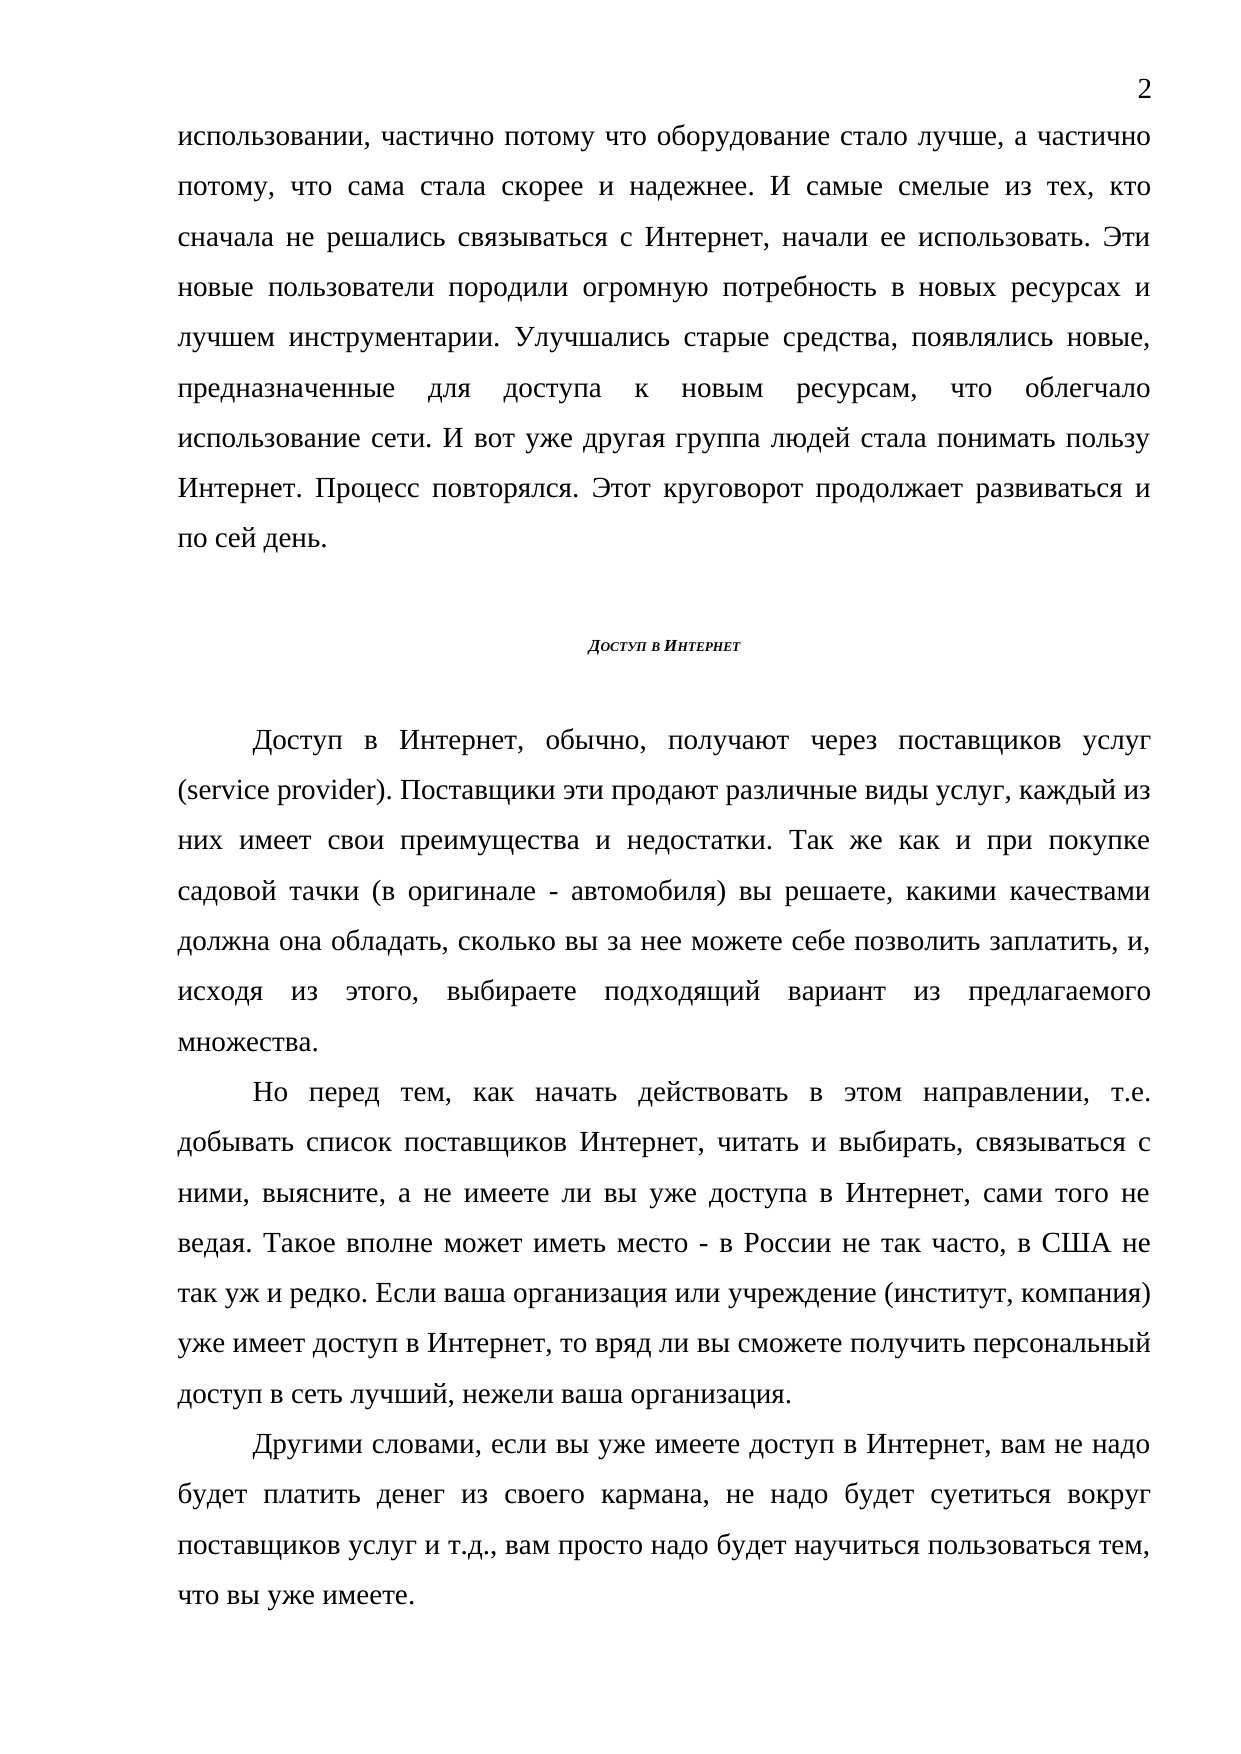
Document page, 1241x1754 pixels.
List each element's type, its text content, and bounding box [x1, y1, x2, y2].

text Другими словами, если вы уже имеете доступ в Интернет, вам не надо будет платить денег из своего кармана, не надо будет суетиться вокруг поставщиков услуг и т.д., вам просто надо будет научиться пользоваться тем, что вы уже имеете. [177, 1426, 1152, 1611]
subtitle Доступ в Интернет [177, 621, 1152, 655]
text Доступ в Интернет, обычно, получают через поставщиков услуг (service provider). Поставщики эти продают различные виды услуг, каждый из них имеет свои преимущества и недостатки. Так же как и при покупке садовой тачки (в оригинале - автомобиля) вы решаете, какими качествами должна она обладать, сколько вы за нее можете себе позволить заплатить, и, исходя из этого, выбираете подходящий вариант из предлагаемого множества. [177, 722, 1152, 1057]
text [177, 118, 1152, 554]
text Но перед тем, как начать действовать в этом направлении, т.е. добывать список поставщиков Интернет, читать и выбирать, связываться с ними, выясните, а не имеете ли вы уже доступа в Интернет, сами того не ведая. Такое вполне может иметь место - в России не так часто, в США не так уж и редко. Если ваша организация или учреждение (институт, компания) уже имеет доступ в Интернет, то вряд ли вы сможете получить персональный доступ в сеть лучший, нежели ваша организация. [177, 1074, 1152, 1409]
